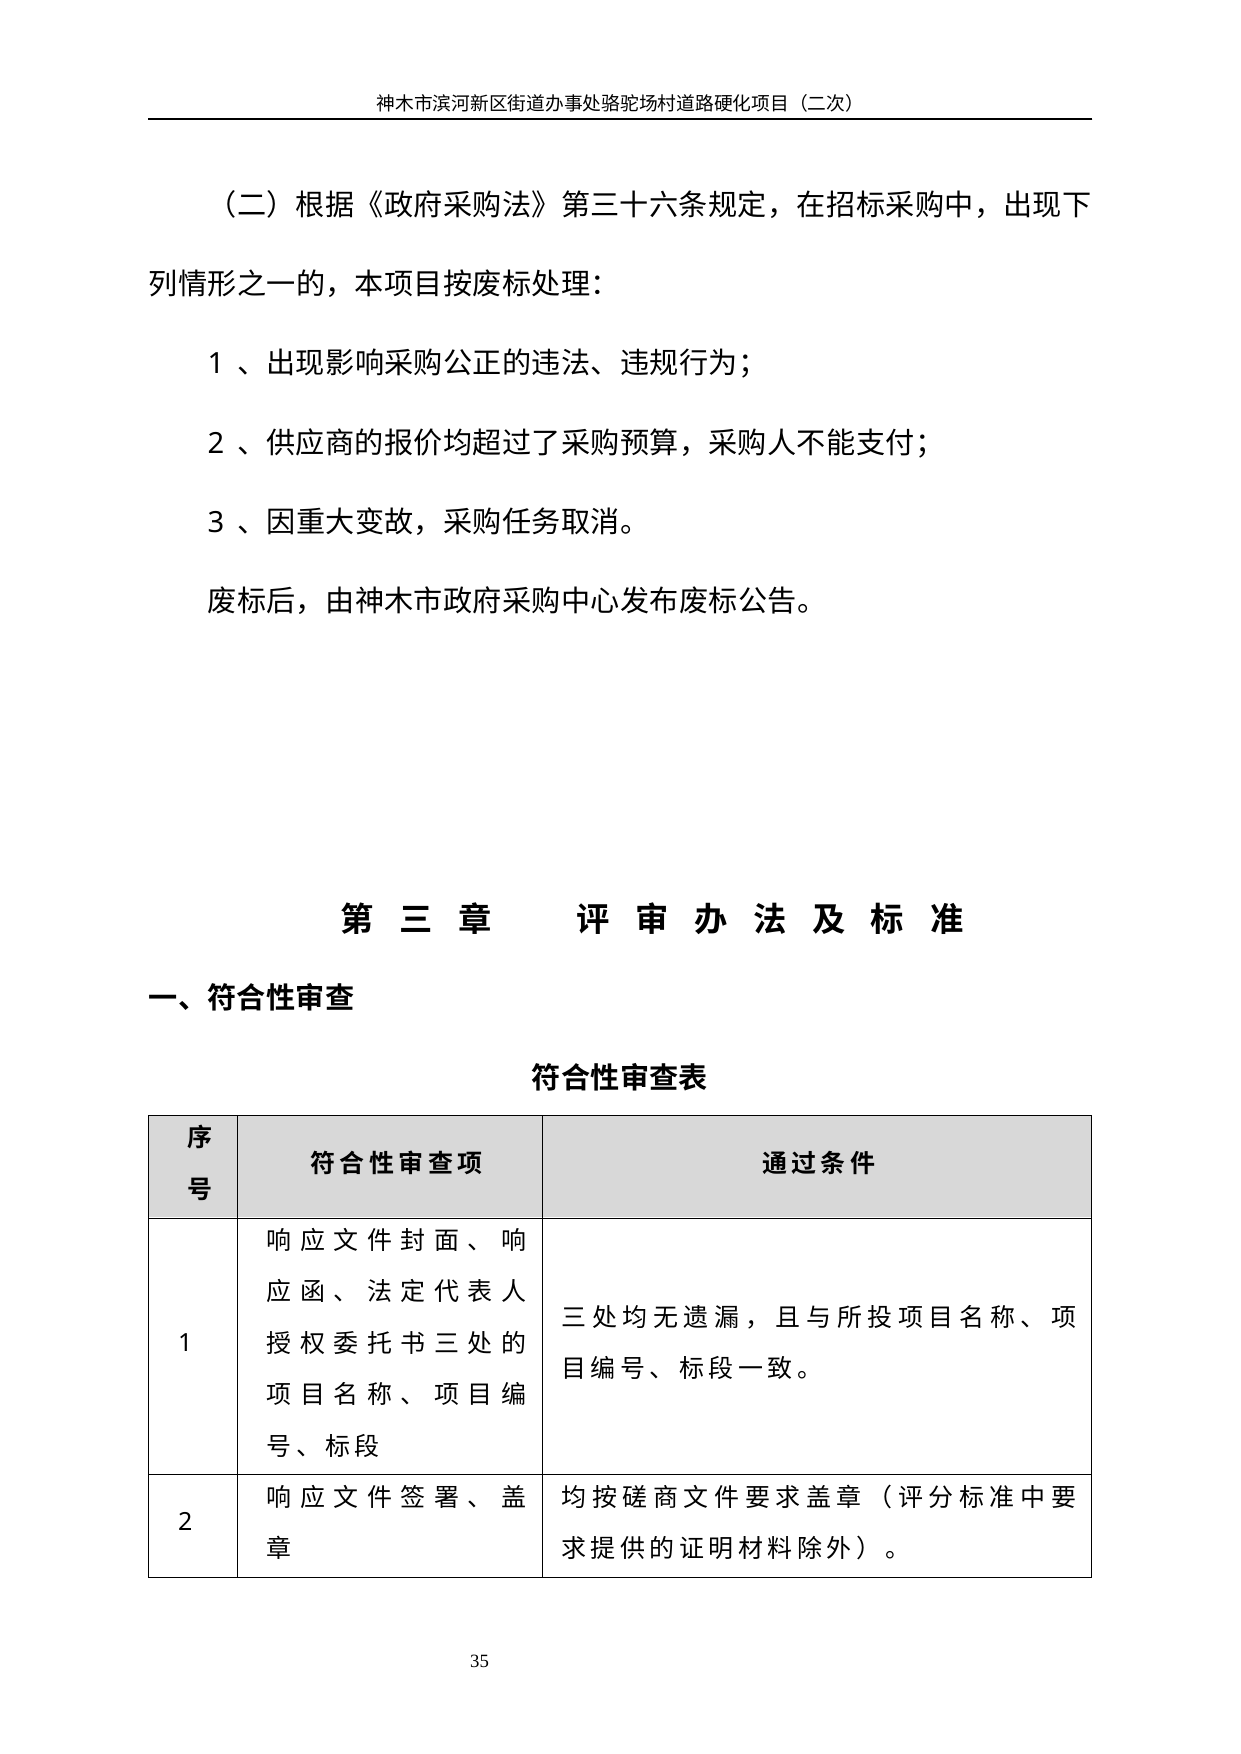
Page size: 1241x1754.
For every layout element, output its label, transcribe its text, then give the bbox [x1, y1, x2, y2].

text 废标后，由神木市政府采购中心发布废标公告。 [148, 559, 1092, 639]
text 1、出现影响采购公正的违法、违规行为； [148, 321, 1092, 401]
table_cell 2 [149, 1475, 237, 1577]
text 符合性审查表 [148, 1036, 1092, 1115]
table_cell 均按磋商文件要求盖章（评分标准中要求提供的证明材料除外）。 [543, 1475, 1091, 1577]
text （二）根据《政府采购法》第三十六条规定，在招标采购中，出现下列情形之一的，本项目按废标处理： [148, 163, 1092, 321]
table_cell 1 [149, 1219, 237, 1474]
text 一、符合性审查 [148, 956, 1092, 1036]
table_cell 响应文件签署、盖章 [238, 1475, 542, 1577]
table_cell 三处均无遗漏，且与所投项目名称、项目编号、标段一致。 [543, 1219, 1091, 1474]
table_cell 响应文件封面、响应函、法定代表人授权委托书三处的项目名称、项目编号、标段 [238, 1219, 542, 1474]
table_header 序号 [149, 1116, 237, 1217]
text 3、因重大变故，采购任务取消。 [148, 480, 1092, 559]
text 2、供应商的报价均超过了采购预算，采购人不能支付； [148, 401, 1092, 480]
table_header 符合性审查项 [238, 1116, 542, 1217]
text 第三章 评审办法及标准 [148, 877, 1092, 956]
table_header 通过条件 [543, 1116, 1091, 1217]
